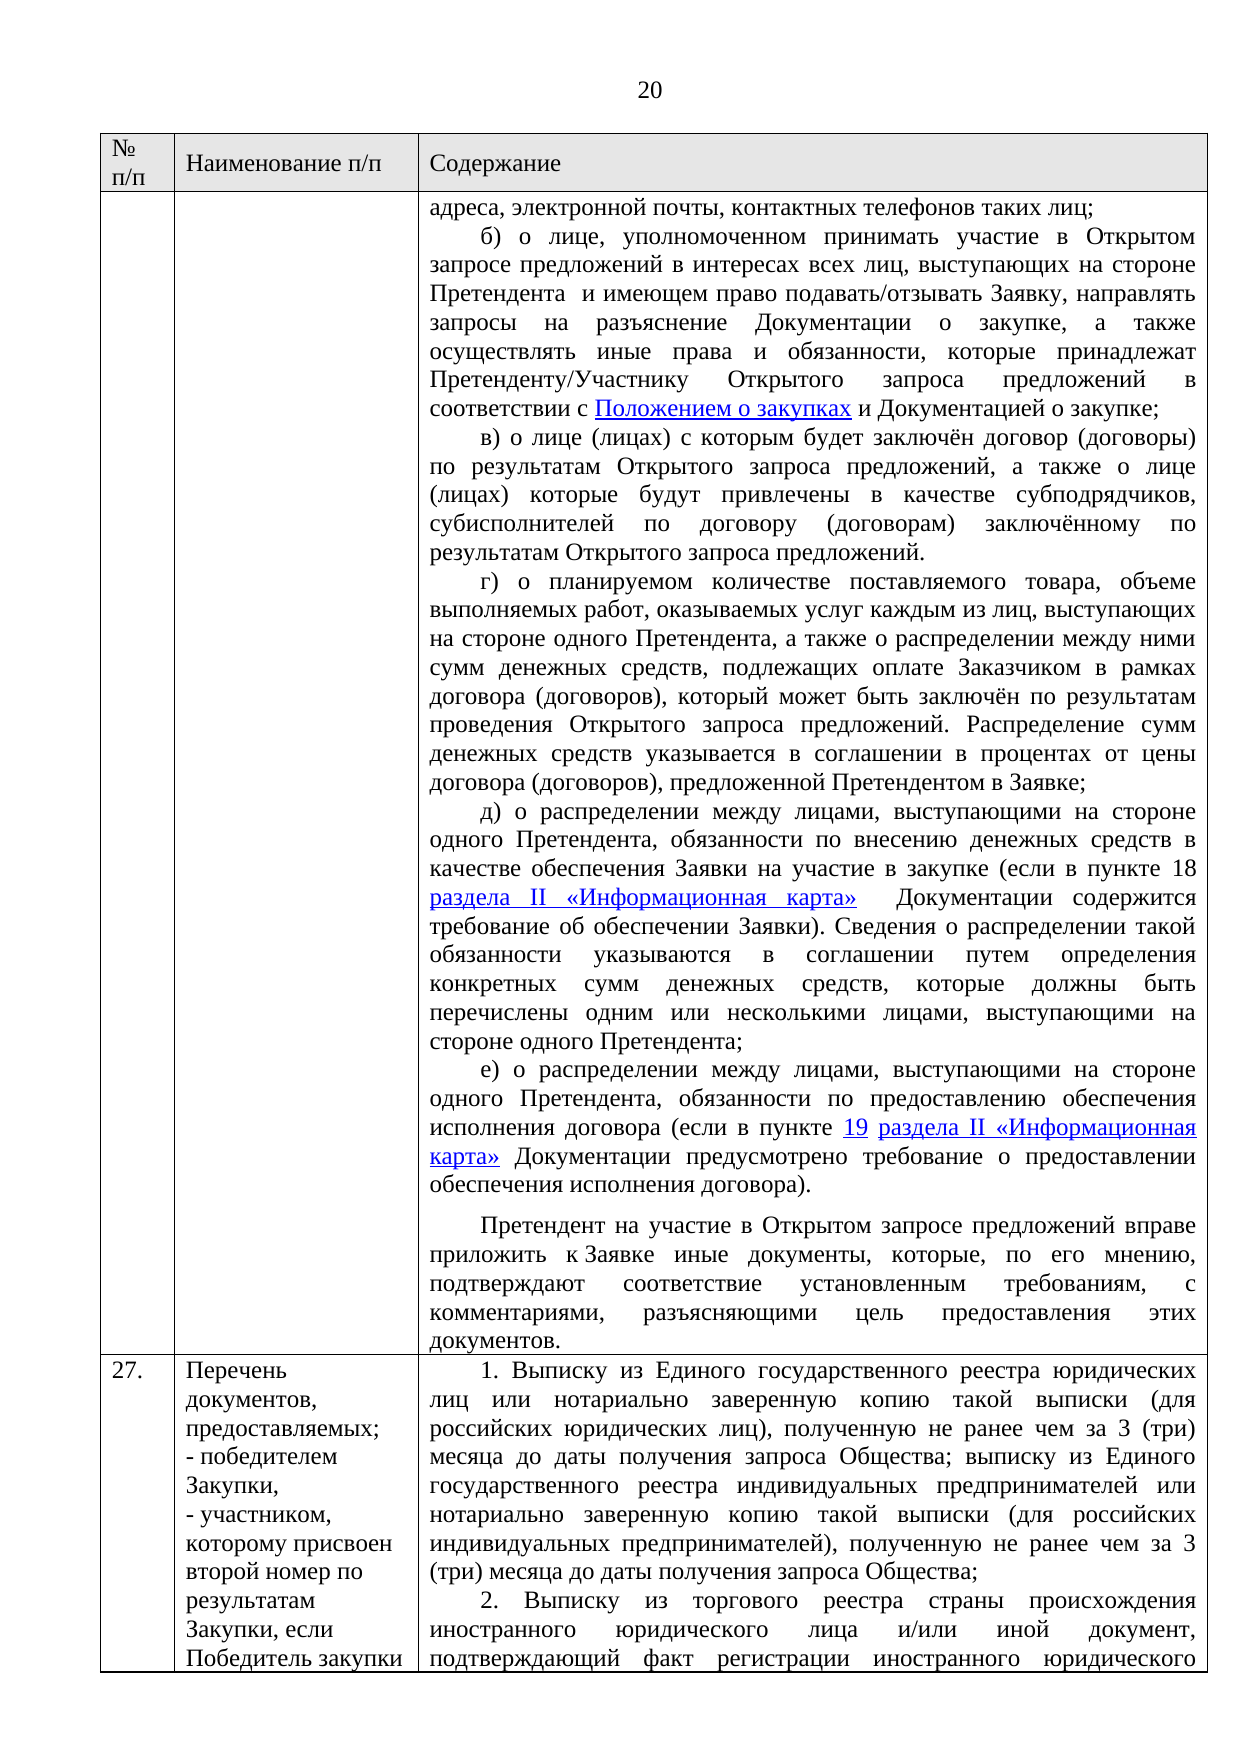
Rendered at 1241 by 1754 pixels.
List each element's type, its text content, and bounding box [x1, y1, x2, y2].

table_header Наименование п/п [175, 134, 418, 191]
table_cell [419, 1355, 1207, 1671]
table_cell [175, 1355, 418, 1671]
table_cell [101, 1355, 174, 1671]
table_header Содержание [419, 134, 1207, 191]
table_header № п/п [101, 134, 174, 191]
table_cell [175, 192, 418, 1354]
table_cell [419, 192, 1207, 1354]
table_cell [101, 192, 174, 1354]
